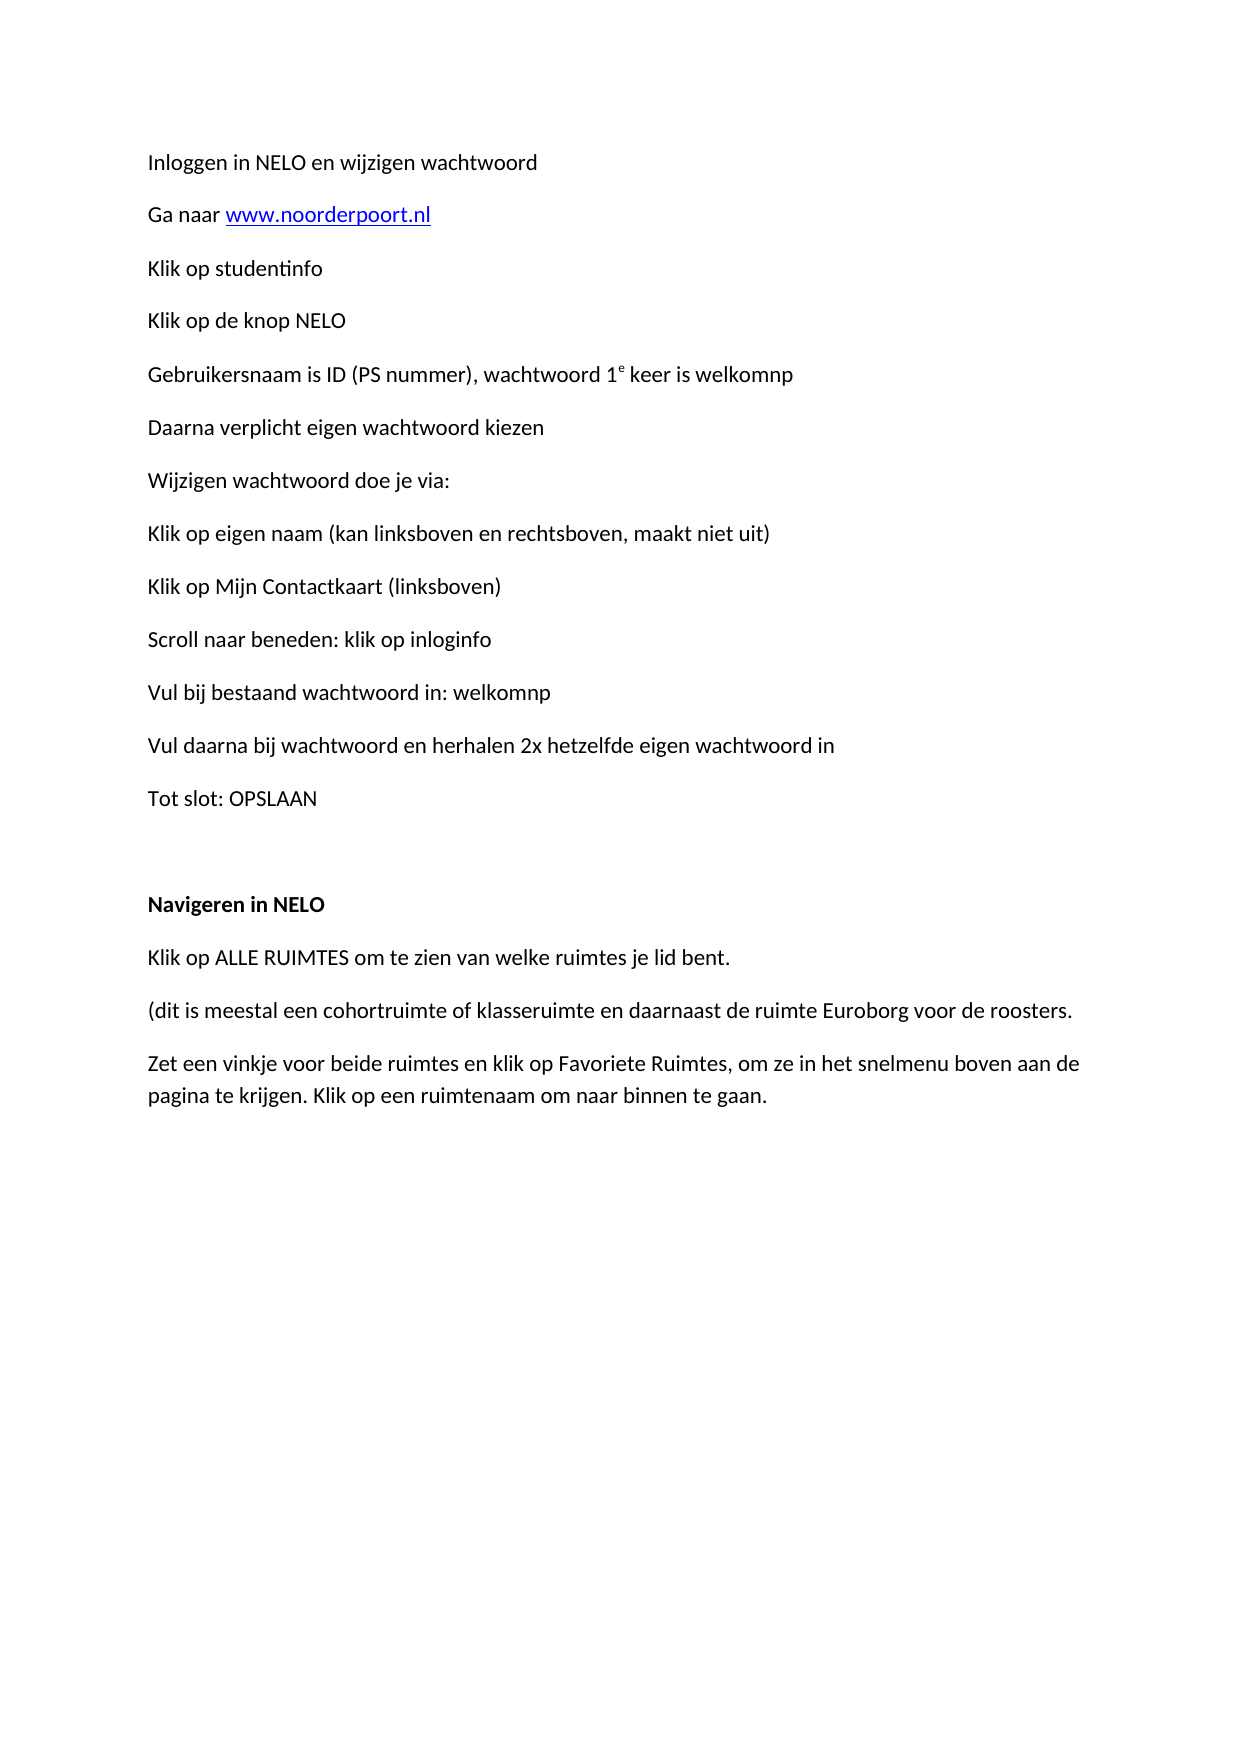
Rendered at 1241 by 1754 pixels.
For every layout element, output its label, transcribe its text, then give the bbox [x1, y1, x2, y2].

text Klik op ALLE RUIMTES om te zien van welke ruimtes je lid bent. [148, 943, 1093, 971]
text Vul bij bestaand wachtwoord in: welkomnp [148, 678, 1093, 706]
text Ga naar www.noorderpoort.nl [148, 201, 1093, 229]
text Scroll naar beneden: klik op inloginfo [148, 625, 1093, 653]
text Klik op Mijn Contactkaart (linksboven) [148, 572, 1093, 600]
text Klik op de knop NELO [148, 307, 1093, 335]
text Inloggen in NELO en wijzigen wachtwoord [148, 148, 1093, 176]
text Vul daarna bij wachtwoord en herhalen 2x hetzelfde eigen wachtwoord in [148, 731, 1093, 759]
text Daarna verplicht eigen wachtwoord kiezen [148, 413, 1093, 441]
text Klik op studentinfo [148, 254, 1093, 282]
text Tot slot: OPSLAAN [148, 784, 1093, 812]
text Wijzigen wachtwoord doe je via: [148, 466, 1093, 494]
text Gebruikersnaam is ID (PS nummer), wachtwoord 1e keer is welkomnp [148, 360, 1093, 388]
text Navigeren in NELO [148, 890, 1093, 918]
text Zet een vinkje voor beide ruimtes en klik op Favoriete Ruimtes, om ze in het snelmenu boven aan de pagina te krijgen. Klik op een ruimtenaam om naar binnen te gaan. [148, 1049, 1093, 1109]
text (dit is meestal een cohortruimte of klasseruimte en daarnaast de ruimte Euroborg voor de roosters. [148, 996, 1093, 1024]
text Klik op eigen naam (kan linksboven en rechtsboven, maakt niet uit) [148, 519, 1093, 547]
